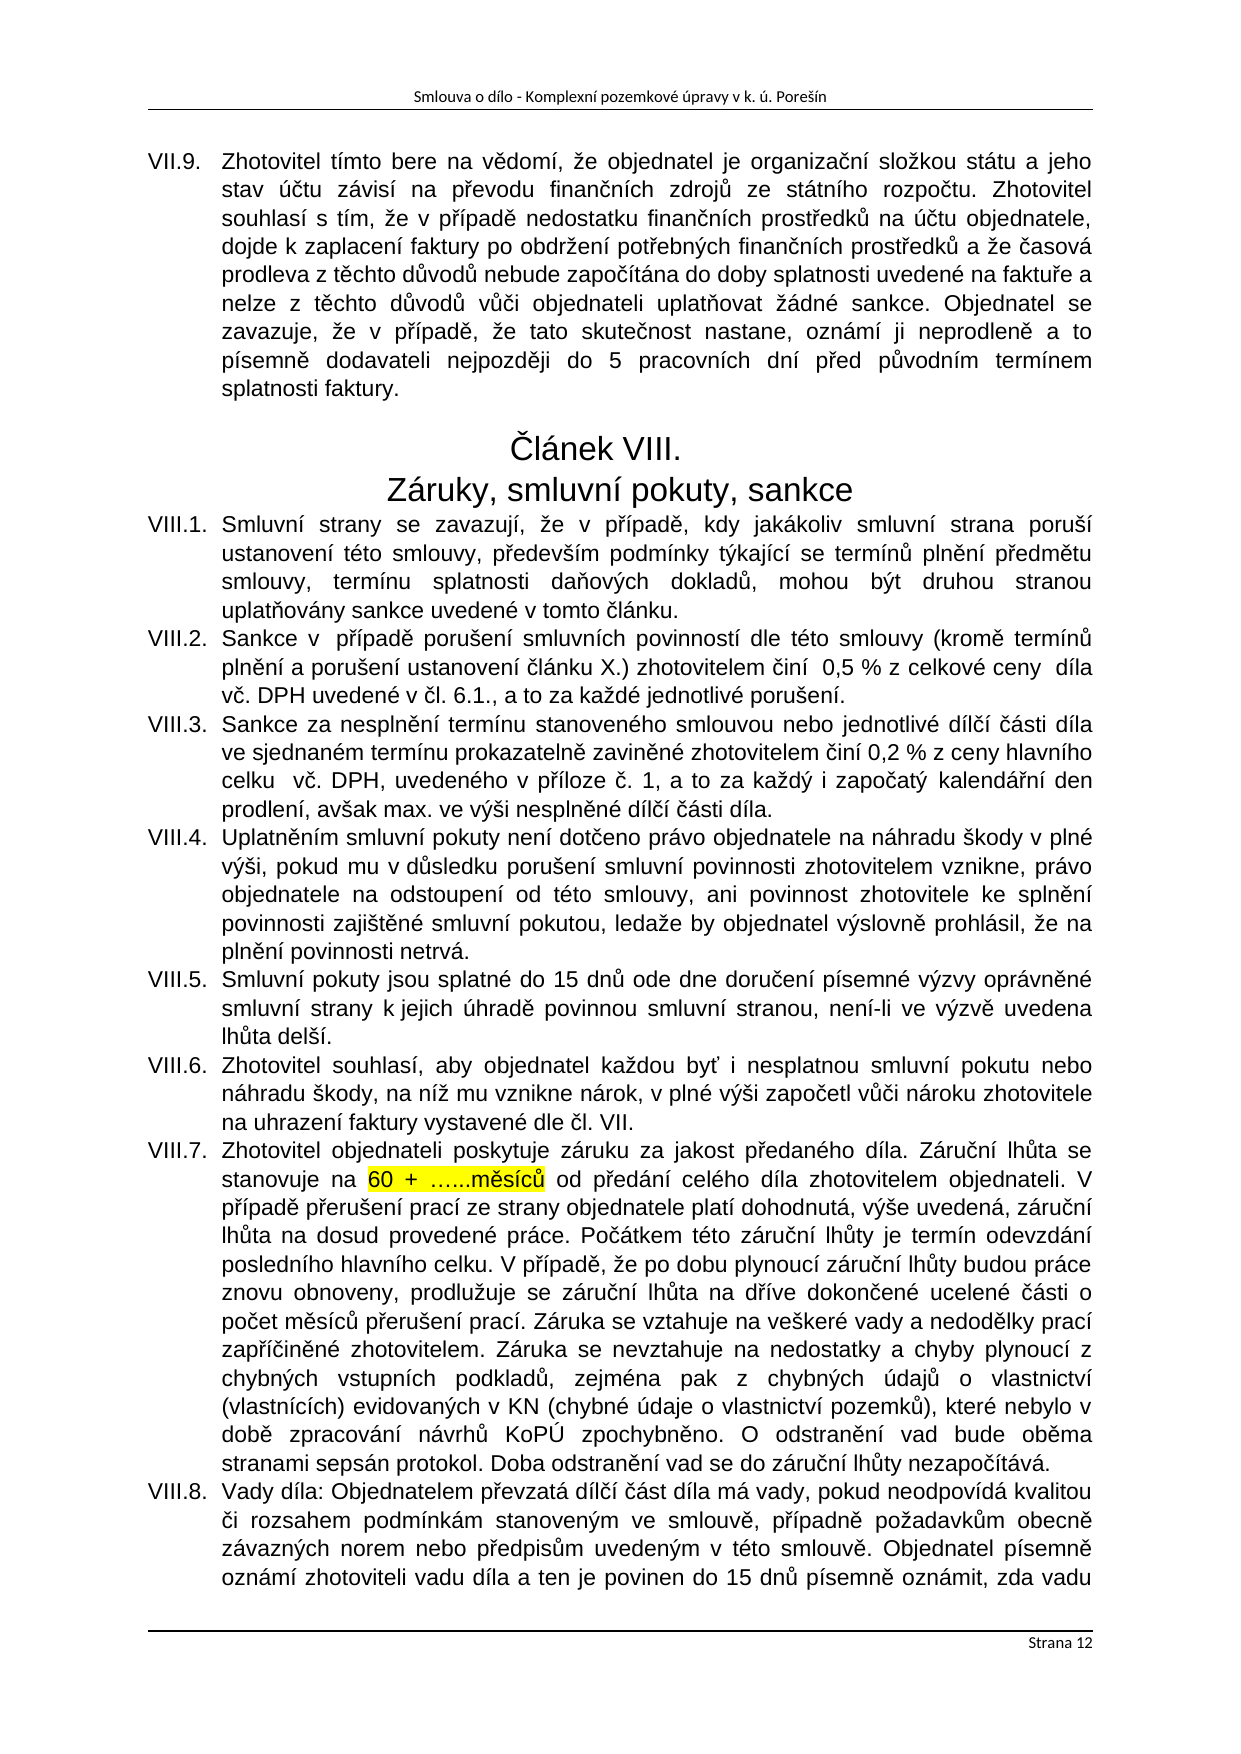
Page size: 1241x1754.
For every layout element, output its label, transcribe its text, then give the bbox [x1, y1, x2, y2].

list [148, 1478, 1093, 1590]
list Zhotovitel souhlasí, aby objednatel každou byť i nesplatnou smluvní pokutu nebo náhradu škody, na níž mu vznikne nárok, v plné výši započetl vůči nároku zhotovitele na uhrazení faktury vystavené dle čl. VII. [148, 1052, 1093, 1135]
list Smluvní strany se zavazují, že v případě, kdy jakákoliv smluvní strana poruší ustanovení této smlouvy, především podmínky týkající se termínů plnění předmětu smlouvy, termínu splatnosti daňových dokladů, mohou být druhou stranou uplatňovány sankce uvedené v tomto článku. [148, 511, 1093, 623]
list Sankce v případě porušení smluvních povinností dle této smlouvy (kromě termínů plnění a porušení ustanovení článku X.) zhotovitelem činí 0,5 % z celkové ceny díla vč. DPH uvedené v čl. 6.1., a to za každé jednotlivé porušení. [148, 625, 1093, 708]
list Smluvní pokuty jsou splatné do 15 dnů ode dne doručení písemné výzvy oprávněné smluvní strany k jejich úhradě povinnou smluvní stranou, není-li ve výzvě uvedena lhůta delší. [148, 966, 1093, 1050]
list Zhotovitel tímto bere na vědomí, že objednatel je organizační složkou státu a jeho stav účtu závisí na převodu finančních zdrojů ze státního rozpočtu. Zhotovitel souhlasí s tím, že v případě nedostatku finančních prostředků na účtu objednatele, dojde k zaplacení faktury po obdržení potřebných finančních prostředků a že časová prodleva z těchto důvodů nebude započítána do doby splatnosti uvedené na faktuře a nelze z těchto důvodů vůči objednateli uplatňovat žádné sankce. Objednatel se zavazuje, že v případě, že tato skutečnost nastane, oznámí ji neprodleně a to písemně dodavateli nejpozději do 5 pracovních dní před původním termínem splatnosti faktury. [148, 148, 1093, 401]
subtitle Záruky, smluvní pokuty, sankce [148, 428, 1093, 508]
list Zhotovitel objednateli poskytuje záruku za jakost předaného díla. Záruční lhůta se stanovuje na 60 + …...měsíců od předání celého díla zhotovitelem objednateli. V případě přerušení prací ze strany objednatele platí dohodnutá, výše uvedená, záruční lhůta na dosud provedené práce. Počátkem této záruční lhůty je termín odevzdání posledního hlavního celku. V případě, že po dobu plynoucí záruční lhůty budou práce znovu obnoveny, prodlužuje se záruční lhůta na dříve dokončené ucelené části o počet měsíců přerušení prací. Záruka se vztahuje na veškeré vady a nedodělky prací zapříčiněné zhotovitelem. Záruka se nevztahuje na nedostatky a chyby plynoucí z chybných vstupních podkladů, zejména pak z chybných údajů o vlastnictví (vlastnících) evidovaných v KN (chybné údaje o vlastnictví pozemků), které nebylo v době zpracování návrhů KoPÚ zpochybněno. O odstranění vad bude oběma stranami sepsán protokol. Doba odstranění vad se do záruční lhůty nezapočítává. [148, 1137, 1093, 1476]
list Sankce za nesplnění termínu stanoveného smlouvou nebo jednotlivé dílčí části díla ve sjednaném termínu prokazatelně zaviněné zhotovitelem činí 0,2 % z ceny hlavního celku vč. DPH, uvedeného v příloze č. 1, a to za každý i započatý kalendářní den prodlení, avšak max. ve výši nesplněné dílčí části díla. [148, 711, 1093, 822]
list Uplatněním smluvní pokuty není dotčeno právo objednatele na náhradu škody v plné výši, pokud mu v důsledku porušení smluvní povinnosti zhotovitelem vznikne, právo objednatele na odstoupení od této smlouvy, ani povinnost zhotovitele ke splnění povinnosti zajištěné smluvní pokutou, ledaže by objednatel výslovně prohlásil, že na plnění povinnosti netrvá. [148, 824, 1093, 964]
